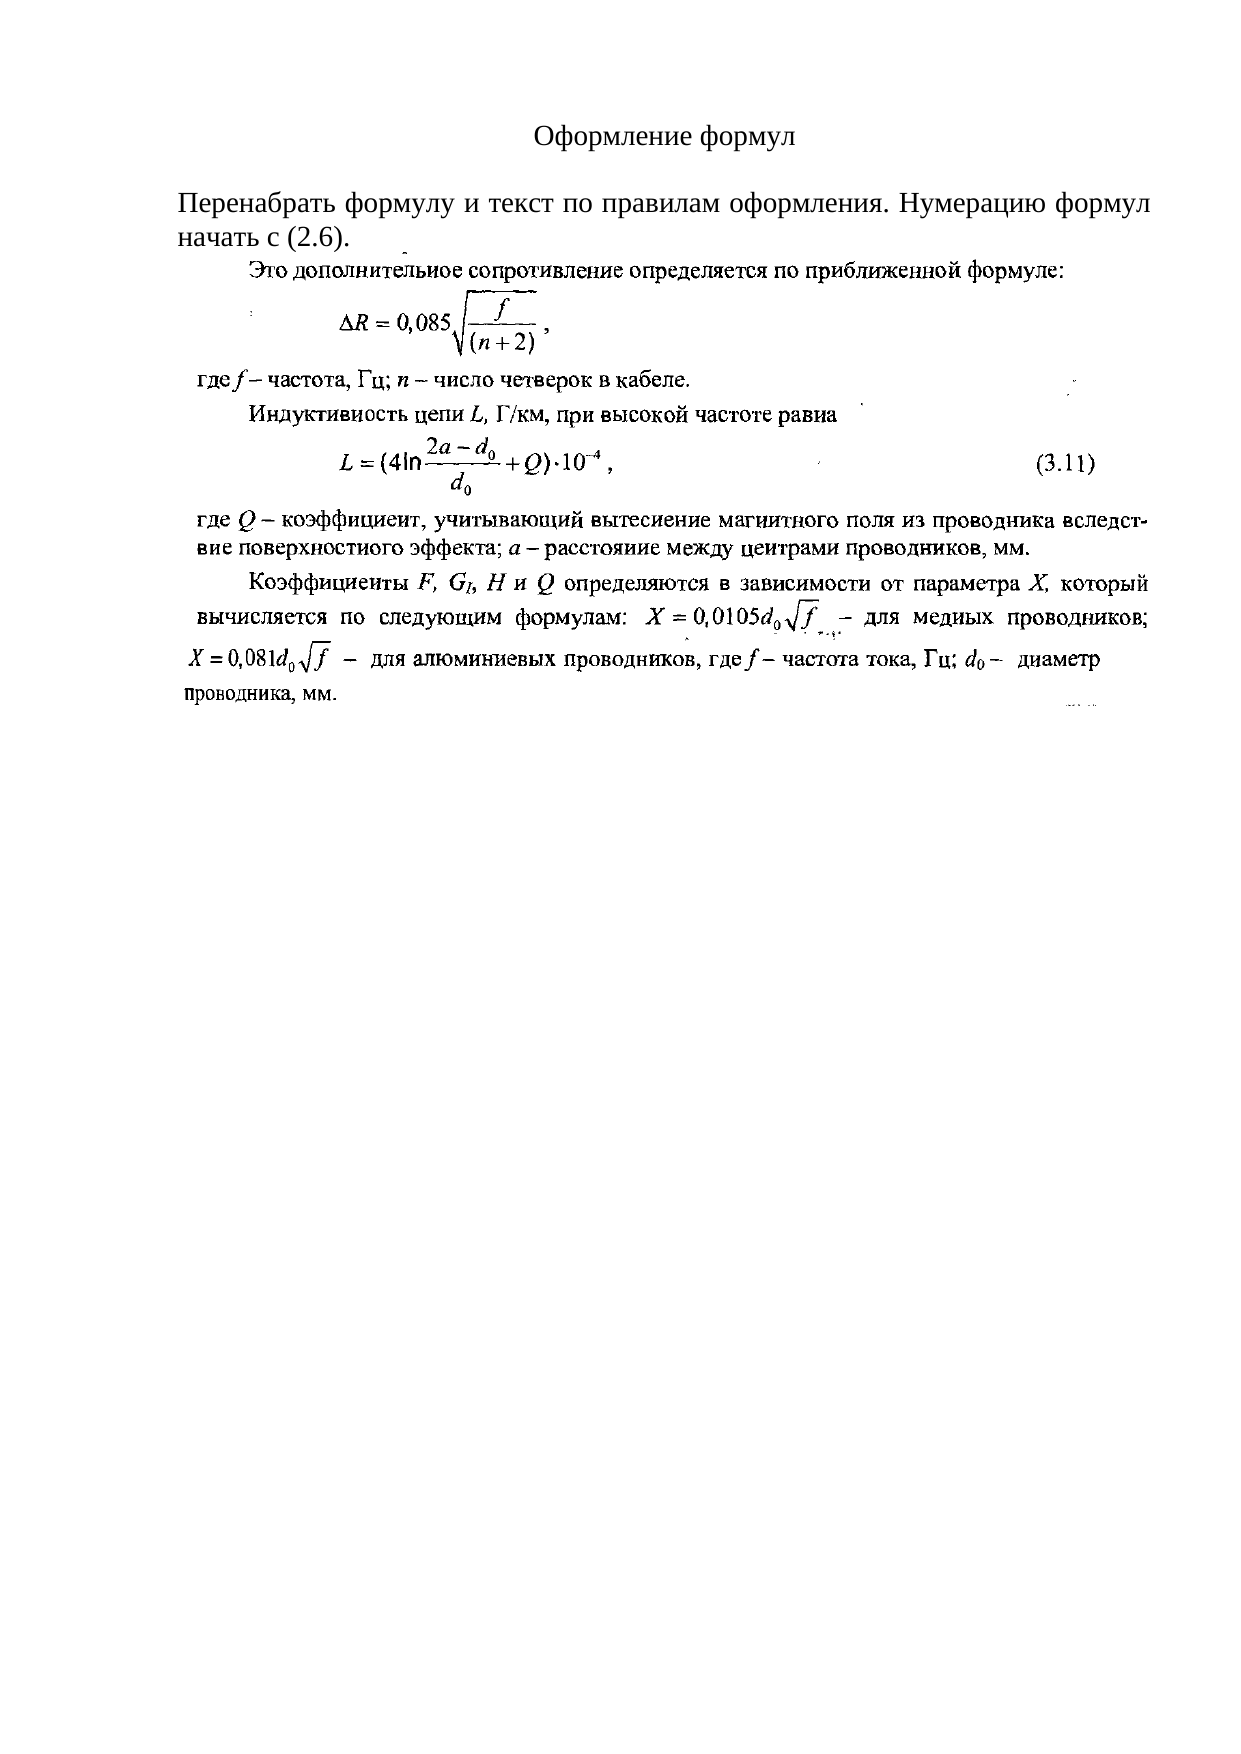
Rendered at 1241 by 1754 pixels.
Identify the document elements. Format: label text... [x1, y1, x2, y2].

picture [177, 252, 1152, 706]
text Перенабрать формулу и текст по правилам оформления. Нумерацию формул начать с (2.6). [177, 185, 1152, 252]
text Оформление формул [177, 118, 1152, 152]
